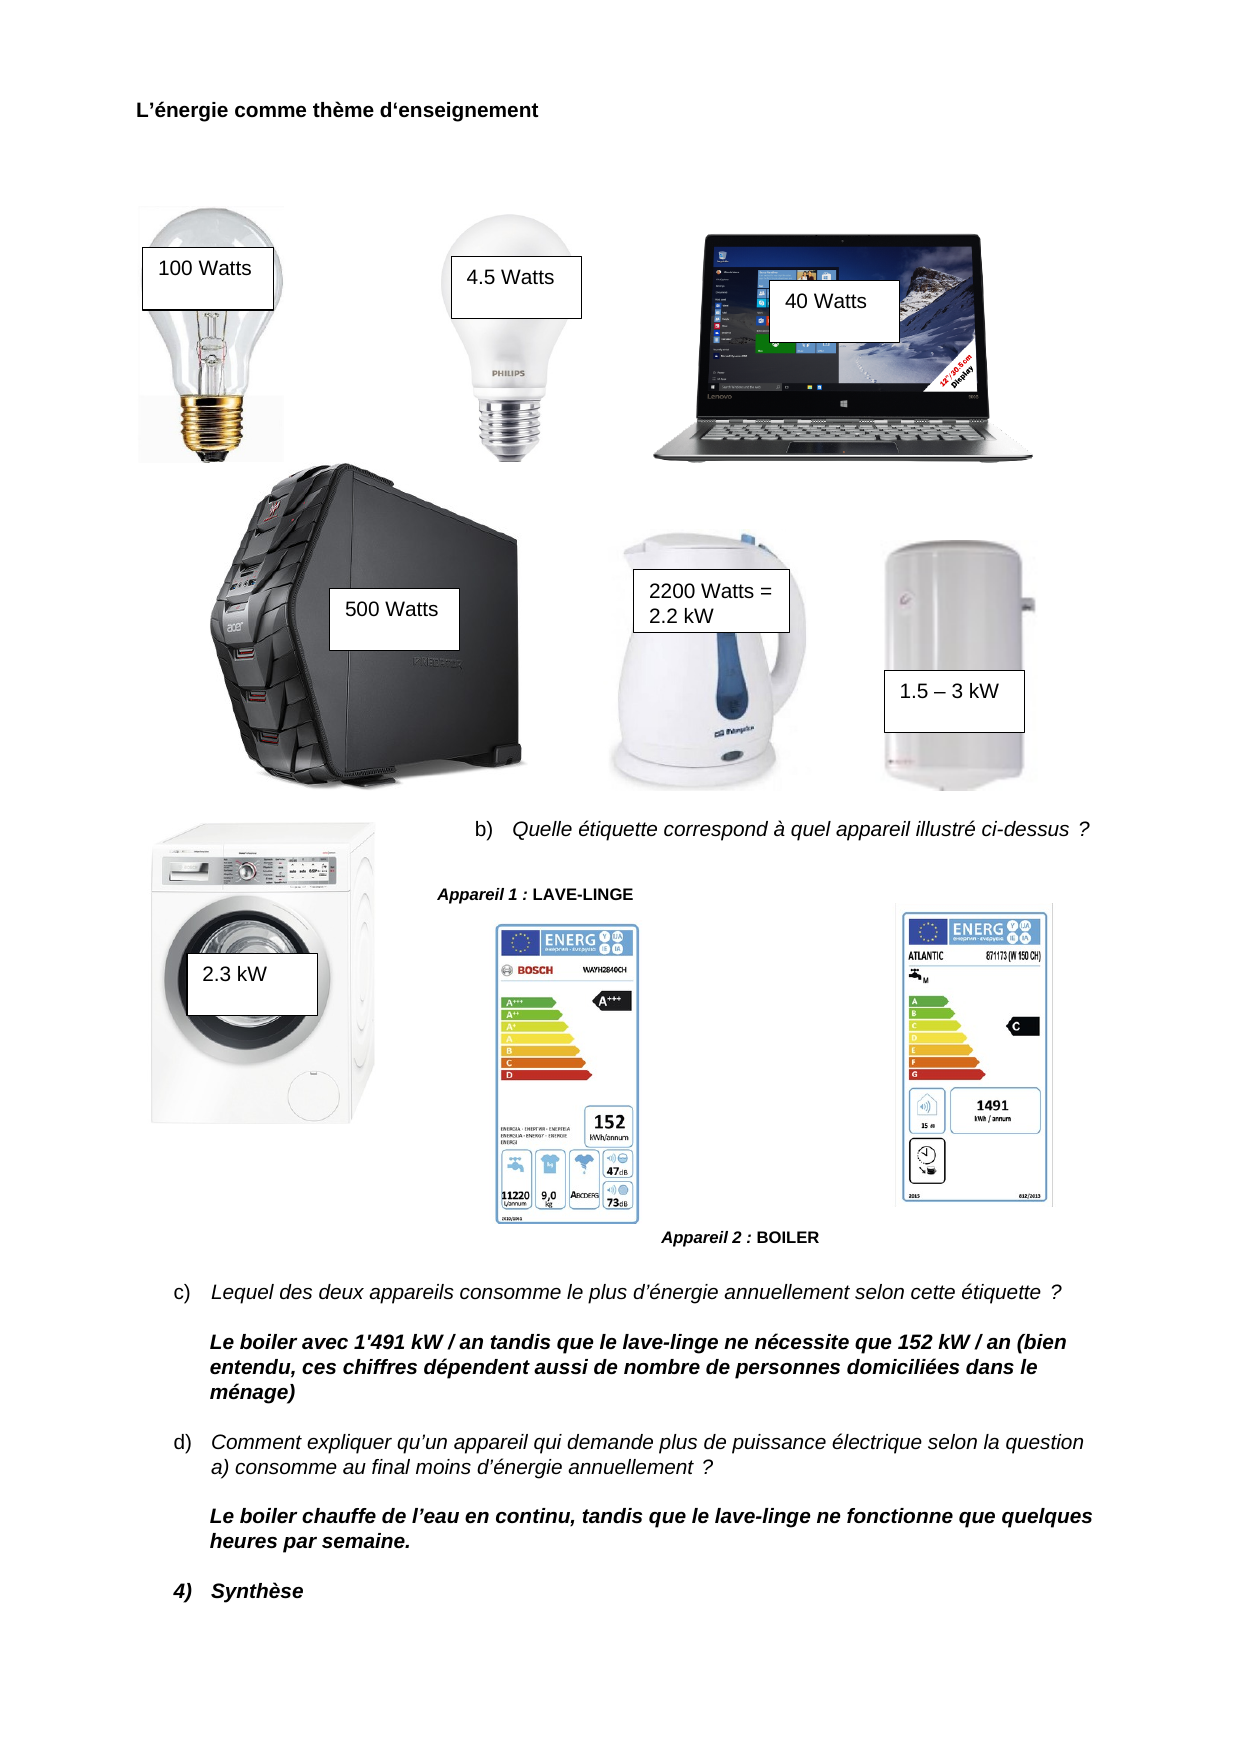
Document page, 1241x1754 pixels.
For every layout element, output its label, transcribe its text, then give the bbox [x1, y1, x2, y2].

table_header Quelle étiquette correspond à quel appareil illustré ci-dessus ? Appareil 1 : LAVE-LINGE Appareil 2 : BOILER [431, 816, 1103, 1253]
picture [887, 903, 1059, 1206]
picture [488, 920, 645, 1224]
list Synthèse [173, 1577, 1104, 1602]
list Comment expliquer qu’un appareil qui demande plus de puissance électrique selon la question a) consomme au final moins d’énergie annuellement ? [173, 1428, 1104, 1478]
picture [578, 529, 841, 791]
list Lequel des deux appareils consomme le plus d’énergie annuellement selon cette étiquette ? [173, 1278, 1104, 1303]
picture [652, 232, 1034, 463]
picture [135, 206, 584, 791]
picture [141, 822, 381, 1124]
table_header [136, 816, 431, 1253]
picture [873, 540, 1043, 791]
text Le boiler avec 1'491 kW / an tandis que le lave-linge ne nécessite que 152 kW / an (bien entendu, ces chiffres dépendent aussi de nombre de personnes domiciliées dans le ménage) [209, 1328, 1104, 1403]
text Le boiler chauffe de l’eau en continu, tandis que le lave-linge ne fonctionne que quelques heures par semaine. [209, 1502, 1104, 1552]
